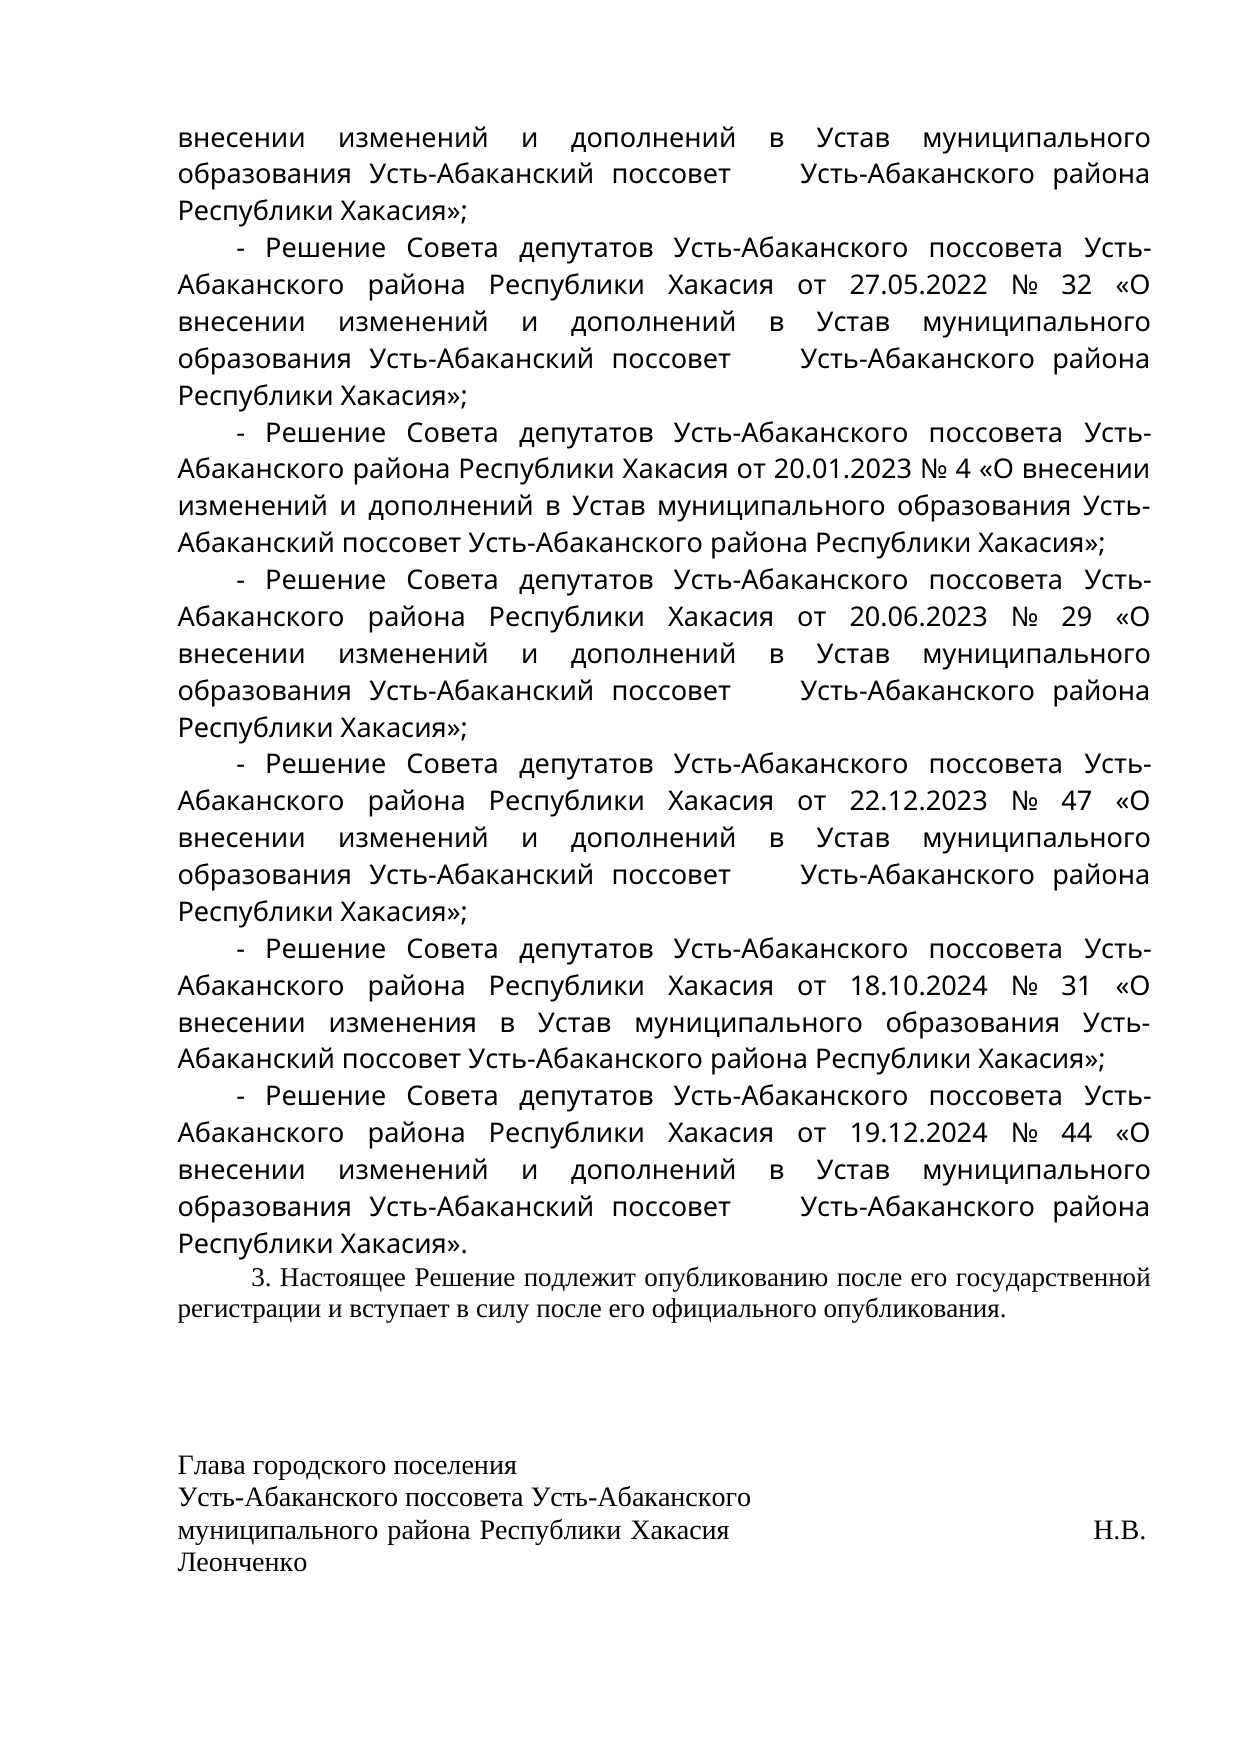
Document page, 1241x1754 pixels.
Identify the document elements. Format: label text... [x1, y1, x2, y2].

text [177, 118, 1152, 229]
text 3. Настоящее Решение подлежит опубликованию после его государственной регистрации и вступает в силу после его официального опубликования. [177, 1261, 1152, 1323]
text - Решение Совета депутатов Усть-Абаканского поссовета Усть-Абаканского района Республики Хакасия от 27.05.2022 № 32 «О внесении изменений и дополнений в Устав муниципального образования Усть-Абаканский поссовет Усть-Абаканского района Республики Хакасия»; [177, 229, 1152, 413]
text муниципального района Республики Хакасия Н.В. Леонченко [177, 1513, 1152, 1578]
text - Решение Совета депутатов Усть-Абаканского поссовета Усть-Абаканского района Республики Хакасия от 18.10.2024 № 31 «О внесении изменения в Устав муниципального образования Усть-Абаканский поссовет Усть-Абаканского района Республики Хакасия»; [177, 929, 1152, 1077]
text Глава городского поселения [177, 1448, 1152, 1481]
text - Решение Совета депутатов Усть-Абаканского поссовета Усть-Абаканского района Республики Хакасия от 20.06.2023 № 29 «О внесении изменений и дополнений в Устав муниципального образования Усть-Абаканский поссовет Усть-Абаканского района Республики Хакасия»; [177, 561, 1152, 745]
text - Решение Совета депутатов Усть-Абаканского поссовета Усть-Абаканского района Республики Хакасия от 22.12.2023 № 47 «О внесении изменений и дополнений в Устав муниципального образования Усть-Абаканский поссовет Усть-Абаканского района Республики Хакасия»; [177, 745, 1152, 929]
text - Решение Совета депутатов Усть-Абаканского поссовета Усть-Абаканского района Республики Хакасия от 19.12.2024 № 44 «О внесении изменений и дополнений в Устав муниципального образования Усть-Абаканский поссовет Усть-Абаканского района Республики Хакасия». [177, 1077, 1152, 1261]
text Усть-Абаканского поссовета Усть-Абаканского [177, 1481, 1152, 1513]
text - Решение Совета депутатов Усть-Абаканского поссовета Усть-Абаканского района Республики Хакасия от 20.01.2023 № 4 «О внесении изменений и дополнений в Устав муниципального образования Усть-Абаканский поссовет Усть-Абаканского района Республики Хакасия»; [177, 413, 1152, 561]
